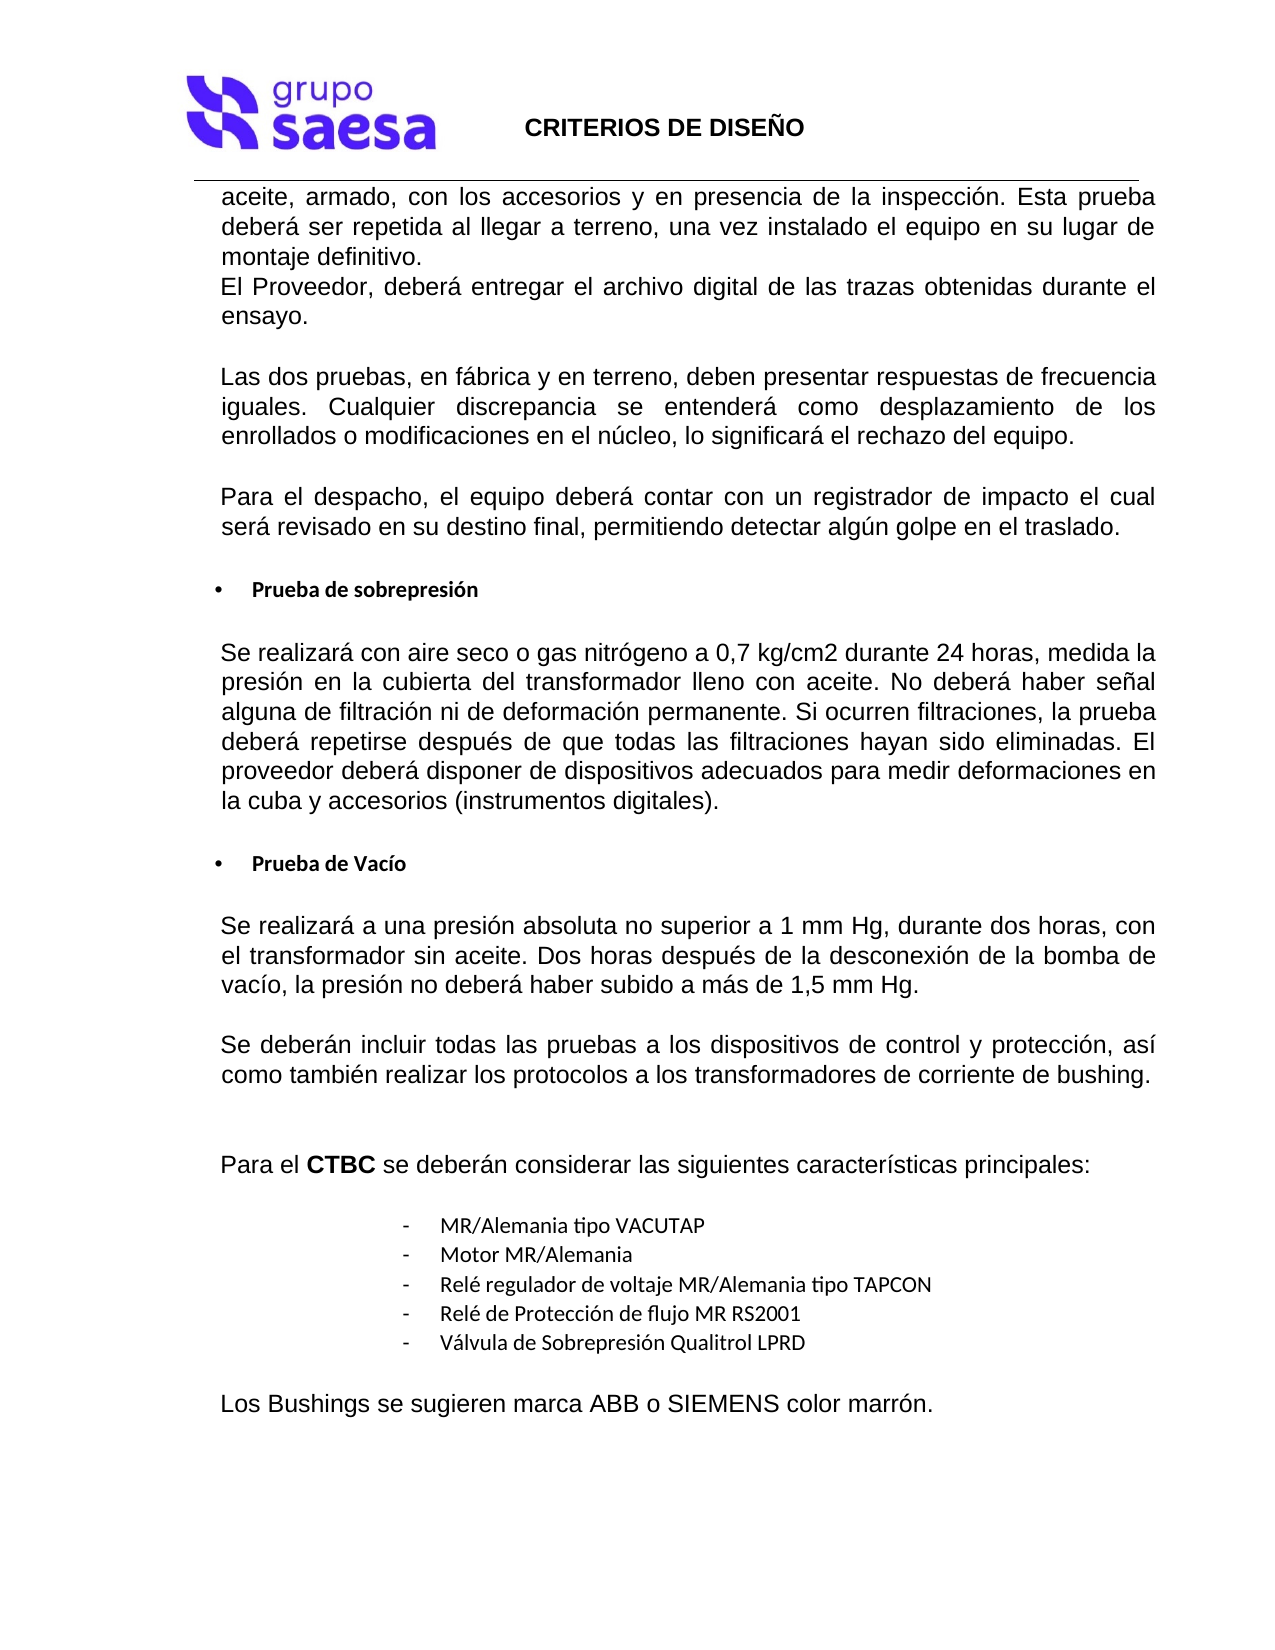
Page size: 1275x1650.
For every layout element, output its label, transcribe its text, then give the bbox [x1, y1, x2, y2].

list Válvula de Sobrepresión Qualitrol LPRD [402, 1328, 1158, 1356]
text Para el CTBC se deberán considerar las siguientes características principales: [220, 1150, 1158, 1179]
list Prueba de sobrepresión [214, 575, 1158, 603]
text Se deberán incluir todas las pruebas a los dispositivos de control y protección, así como también realizar los protocolos a los transformadores de corriente de bushing. [220, 1031, 1158, 1089]
text Para el despacho, el equipo deberá contar con un registrador de impacto el cual será revisado en su destino final, permitiendo detectar algún golpe en el traslado. [220, 482, 1158, 541]
list Prueba de Vacío [214, 849, 1158, 877]
text Las dos pruebas, en fábrica y en terreno, deben presentar respuestas de frecuencia iguales. Cualquier discrepancia se entenderá como desplazamiento de los enrollados o modificaciones en el núcleo, lo significará el rechazo del equipo. [220, 362, 1158, 450]
list Relé regulador de voltaje MR/Alemania tipo TAPCON [402, 1270, 1158, 1298]
text Se realizará con aire seco o gas nitrógeno a 0,7 kg/cm2 durante 24 horas, medida la presión en la cubierta del transformador lleno con aceite. No deberá haber señal alguna de filtración ni de deformación permanente. Si ocurren filtraciones, la prueba deberá repetirse después de que todas las filtraciones hayan sido eliminadas. El proveedor deberá disponer de dispositivos adecuados para medir deformaciones en la cuba y accesorios (instrumentos digitales). [220, 638, 1158, 814]
text El Proveedor, deberá entregar el archivo digital de las trazas obtenidas durante el ensayo. [220, 271, 1158, 330]
text Los Bushings se sugieren marca ABB o SIEMENS color marrón. [220, 1388, 1158, 1417]
text Se realizará a una presión absoluta no superior a 1 mm Hg, durante dos horas, con el transformador sin aceite. Dos horas después de la desconexión de la bomba de vacío, la presión no deberá haber subido a más de 1,5 mm Hg. [220, 911, 1158, 999]
list Motor MR/Alemania [402, 1240, 1158, 1268]
picture [177, 69, 447, 152]
list Relé de Protección de flujo MR RS2001 [402, 1299, 1158, 1327]
list MR/Alemania tipo VACUTAP [402, 1211, 1158, 1239]
